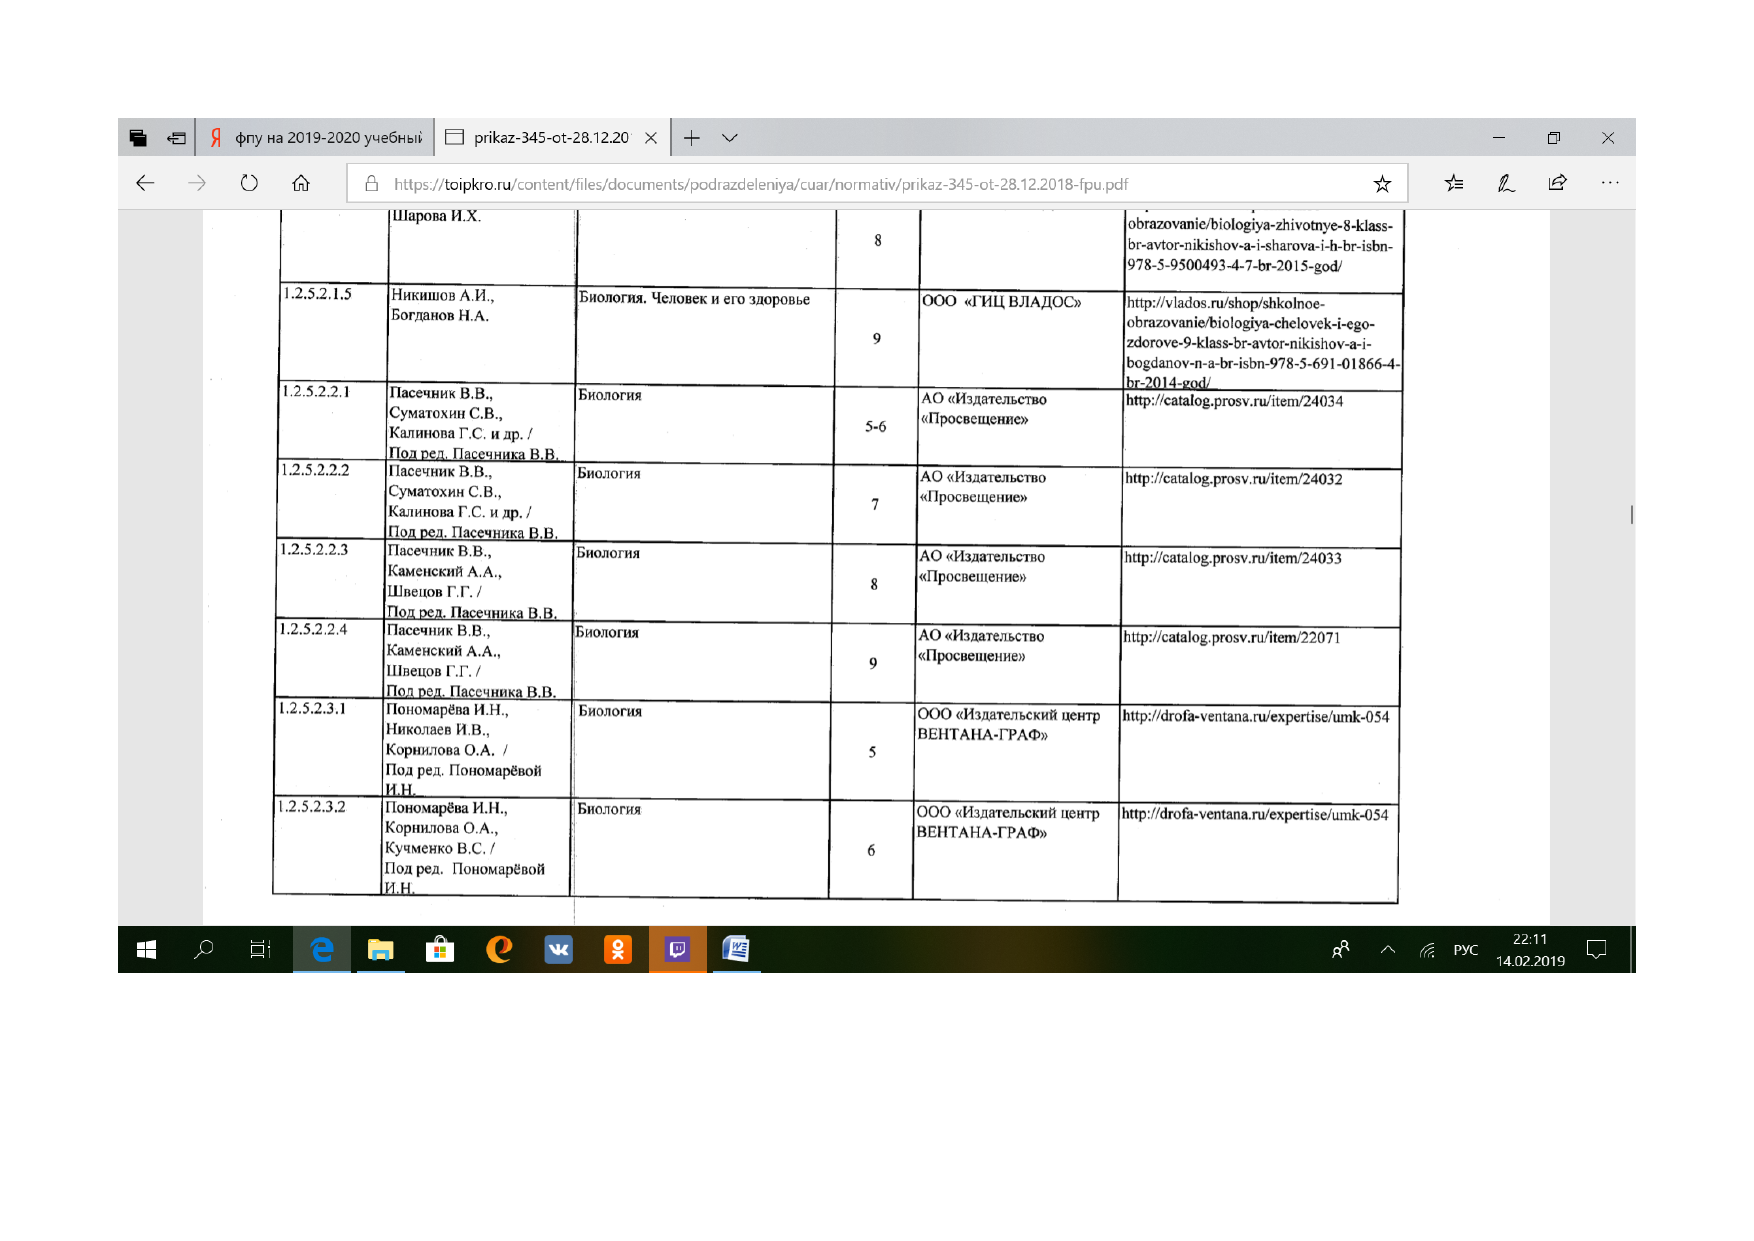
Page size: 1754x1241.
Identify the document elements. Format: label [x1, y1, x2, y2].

picture [118, 118, 1636, 973]
